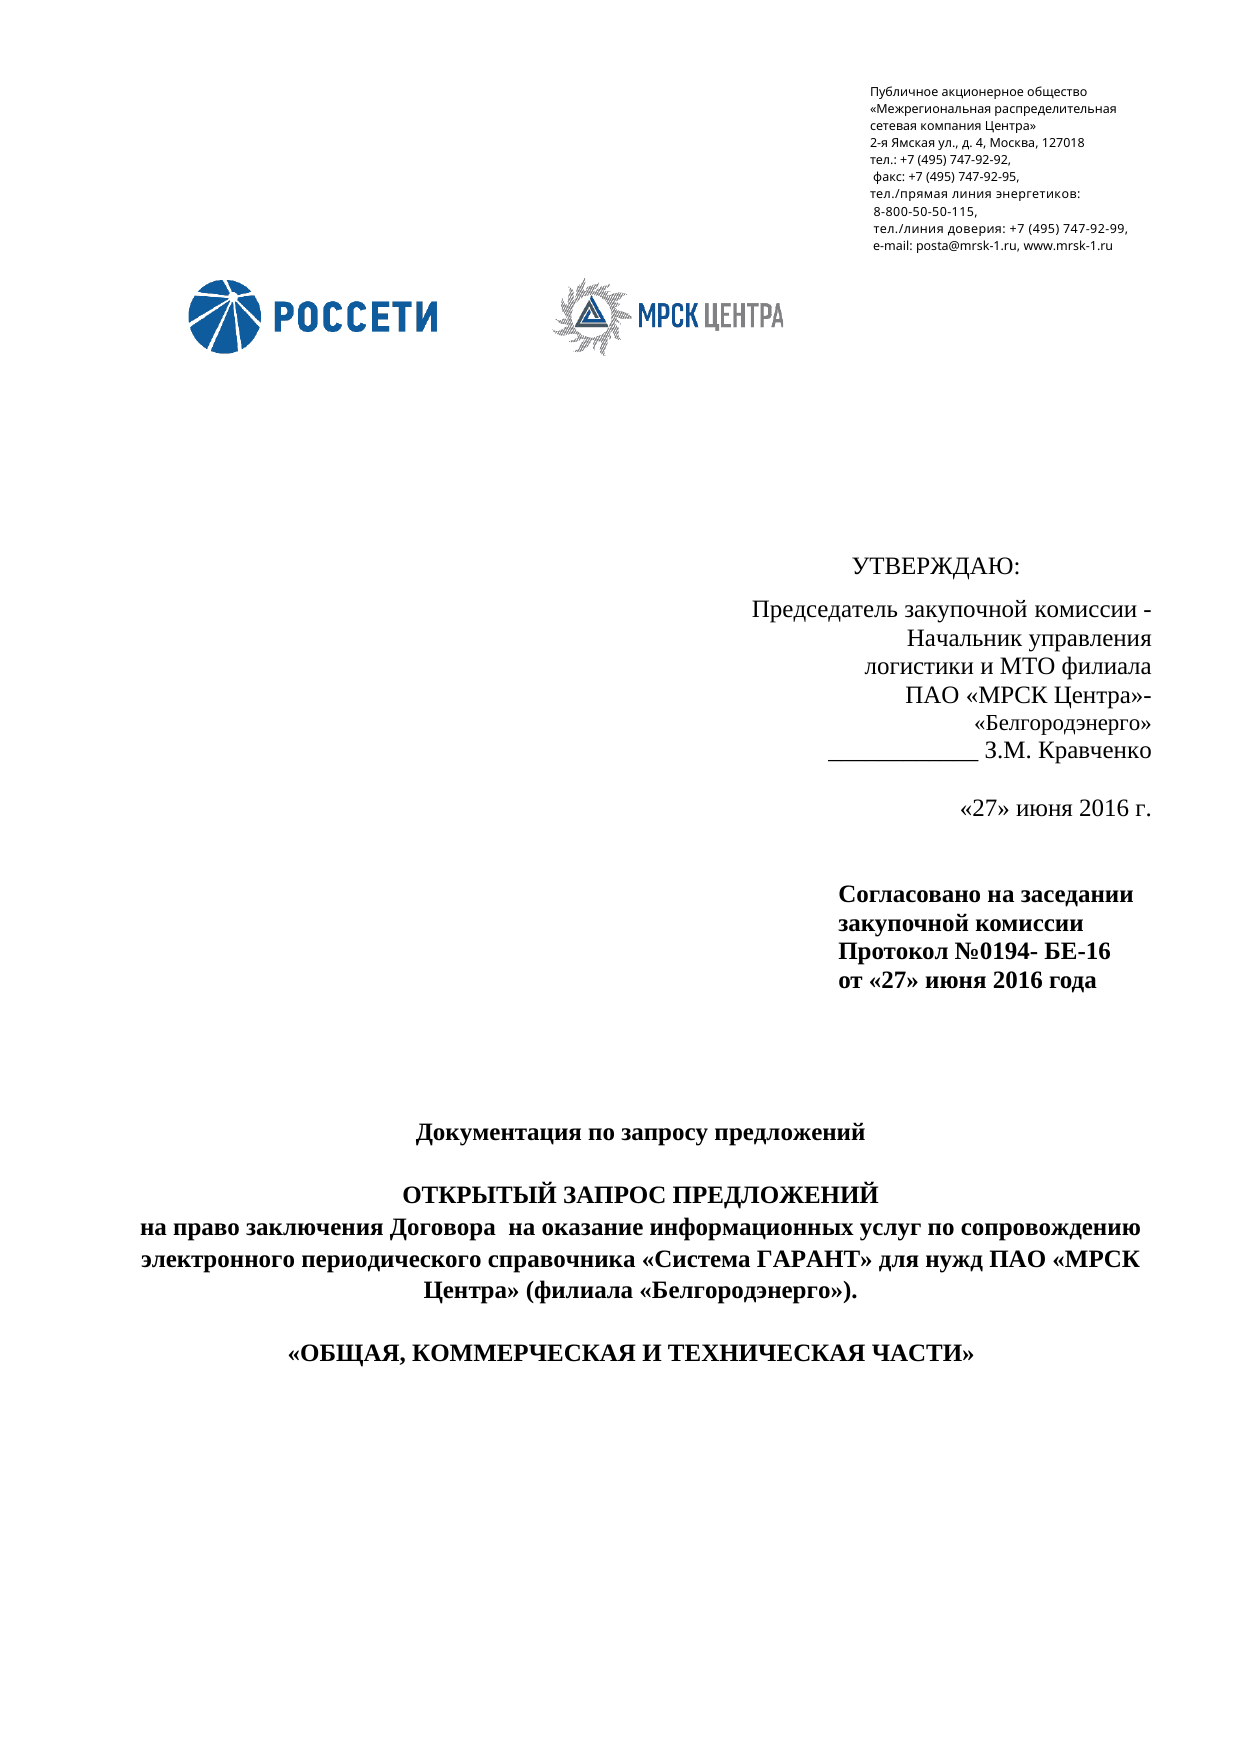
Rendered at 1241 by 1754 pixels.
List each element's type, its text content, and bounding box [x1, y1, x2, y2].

text Документация по запросу предложений [129, 1117, 1152, 1146]
text на право заключения Договора на оказание информационных услуг по сопровождению электронного периодического справочника «Система ГАРАНТ» для нужд ПАО «МРСК Центра» (филиала «Белгородэнерго»). [129, 1212, 1152, 1304]
text УТВЕРЖДАЮ: [720, 551, 1152, 579]
text ____________ З.М. Кравченко [129, 735, 1152, 764]
text Протокол №0194- БЕ-16 [838, 936, 1152, 965]
text ОТКРЫТЫЙ ЗАПРОС ПРЕДЛОЖЕНИЙ [129, 1181, 1152, 1209]
text от «27» июня 2016 года [838, 965, 1152, 994]
text закупочной комиссии [838, 908, 1152, 936]
text ПАО «МРСК Центра»- [129, 680, 1152, 709]
text «Белгородэнерго» [129, 709, 1152, 735]
text «ОБЩАЯ, КОММЕРЧЕСКАЯ и техническая ЧАСТИ» [73, 1338, 1183, 1367]
text логистики и МТО филиала [129, 651, 1152, 680]
picture [188, 278, 784, 356]
text Председатель закупочной комиссии - [129, 594, 1152, 623]
text Начальник управления [129, 623, 1152, 651]
text Согласовано на заседании [838, 879, 1152, 908]
text «27» июня 2016 г. [720, 793, 1152, 821]
